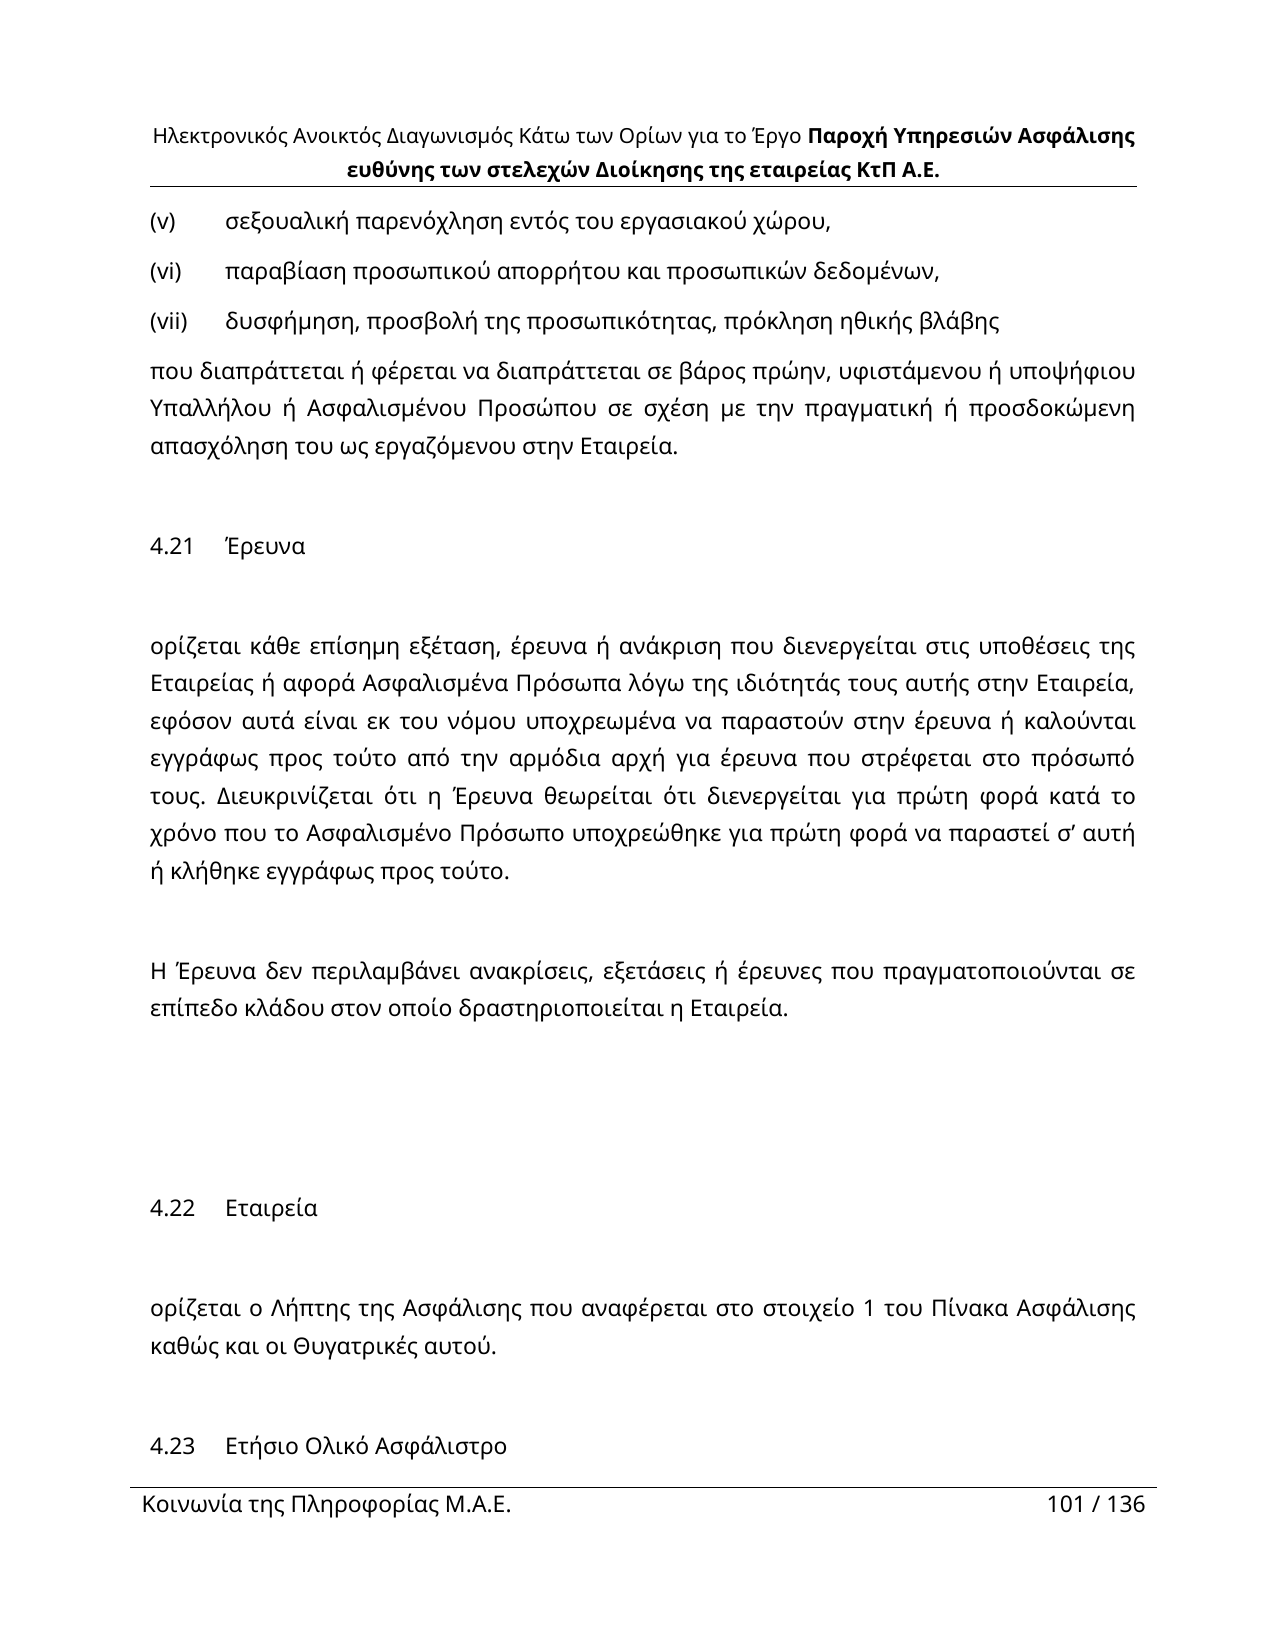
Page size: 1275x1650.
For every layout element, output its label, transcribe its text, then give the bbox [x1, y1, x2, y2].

text ορίζεται ο Λήπτης της Ασφάλισης που αναφέρεται στο στοιχείο 1 του Πίνακα Ασφάλισης καθώς και οι Θυγατρικές αυτού. [150, 1292, 1137, 1361]
text 4.23 Ετήσιο Ολικό Ασφάλιστρο [150, 1430, 1137, 1461]
text ορίζεται κάθε επίσημη εξέταση, έρευνα ή ανάκριση που διενεργείται στις υποθέσεις της Εταιρείας ή αφορά Ασφαλισμένα Πρόσωπα λόγω της ιδιότητάς τους αυτής στην Εταιρεία, εφόσον αυτά είναι εκ του νόμου υποχρεωμένα να παραστούν στην έρευνα ή καλούνται εγγράφως προς τούτο από την αρμόδια αρχή για έρευνα που στρέφεται στο πρόσωπό τους. Διευκρινίζεται ότι η Έρευνα θεωρείται ότι διενεργείται για πρώτη φορά κατά το χρόνο που το Ασφαλισμένο Πρόσωπο υποχρεώθηκε για πρώτη φορά να παραστεί σ’ αυτή ή κλήθηκε εγγράφως προς τούτο. [150, 630, 1137, 886]
text που διαπράττεται ή φέρεται να διαπράττεται σε βάρος πρώην, υφιστάμενου ή υποψήφιου Υπαλλήλου ή Ασφαλισμένου Προσώπου σε σχέση με την πραγματική ή προσδοκώμενη απασχόληση του ως εργαζόμενου στην Εταιρεία. [150, 355, 1137, 461]
text (vii) δυσφήμηση, προσβολή της προσωπικότητας, πρόκληση ηθικής βλάβης [150, 305, 1137, 336]
text 4.22 Εταιρεία [150, 1192, 1137, 1224]
text (vi) παραβίαση προσωπικού απορρήτου και προσωπικών δεδομένων, [150, 255, 1137, 286]
text (v) σεξουαλική παρενόχληση εντός του εργασιακού χώρου, [150, 205, 1137, 236]
text Η Έρευνα δεν περιλαμβάνει ανακρίσεις, εξετάσεις ή έρευνες που πραγματοποιούνται σε επίπεδο κλάδου στον οποίο δραστηριοποιείται η Εταιρεία. [150, 955, 1137, 1024]
text 4.21 Έρευνα [150, 530, 1137, 561]
